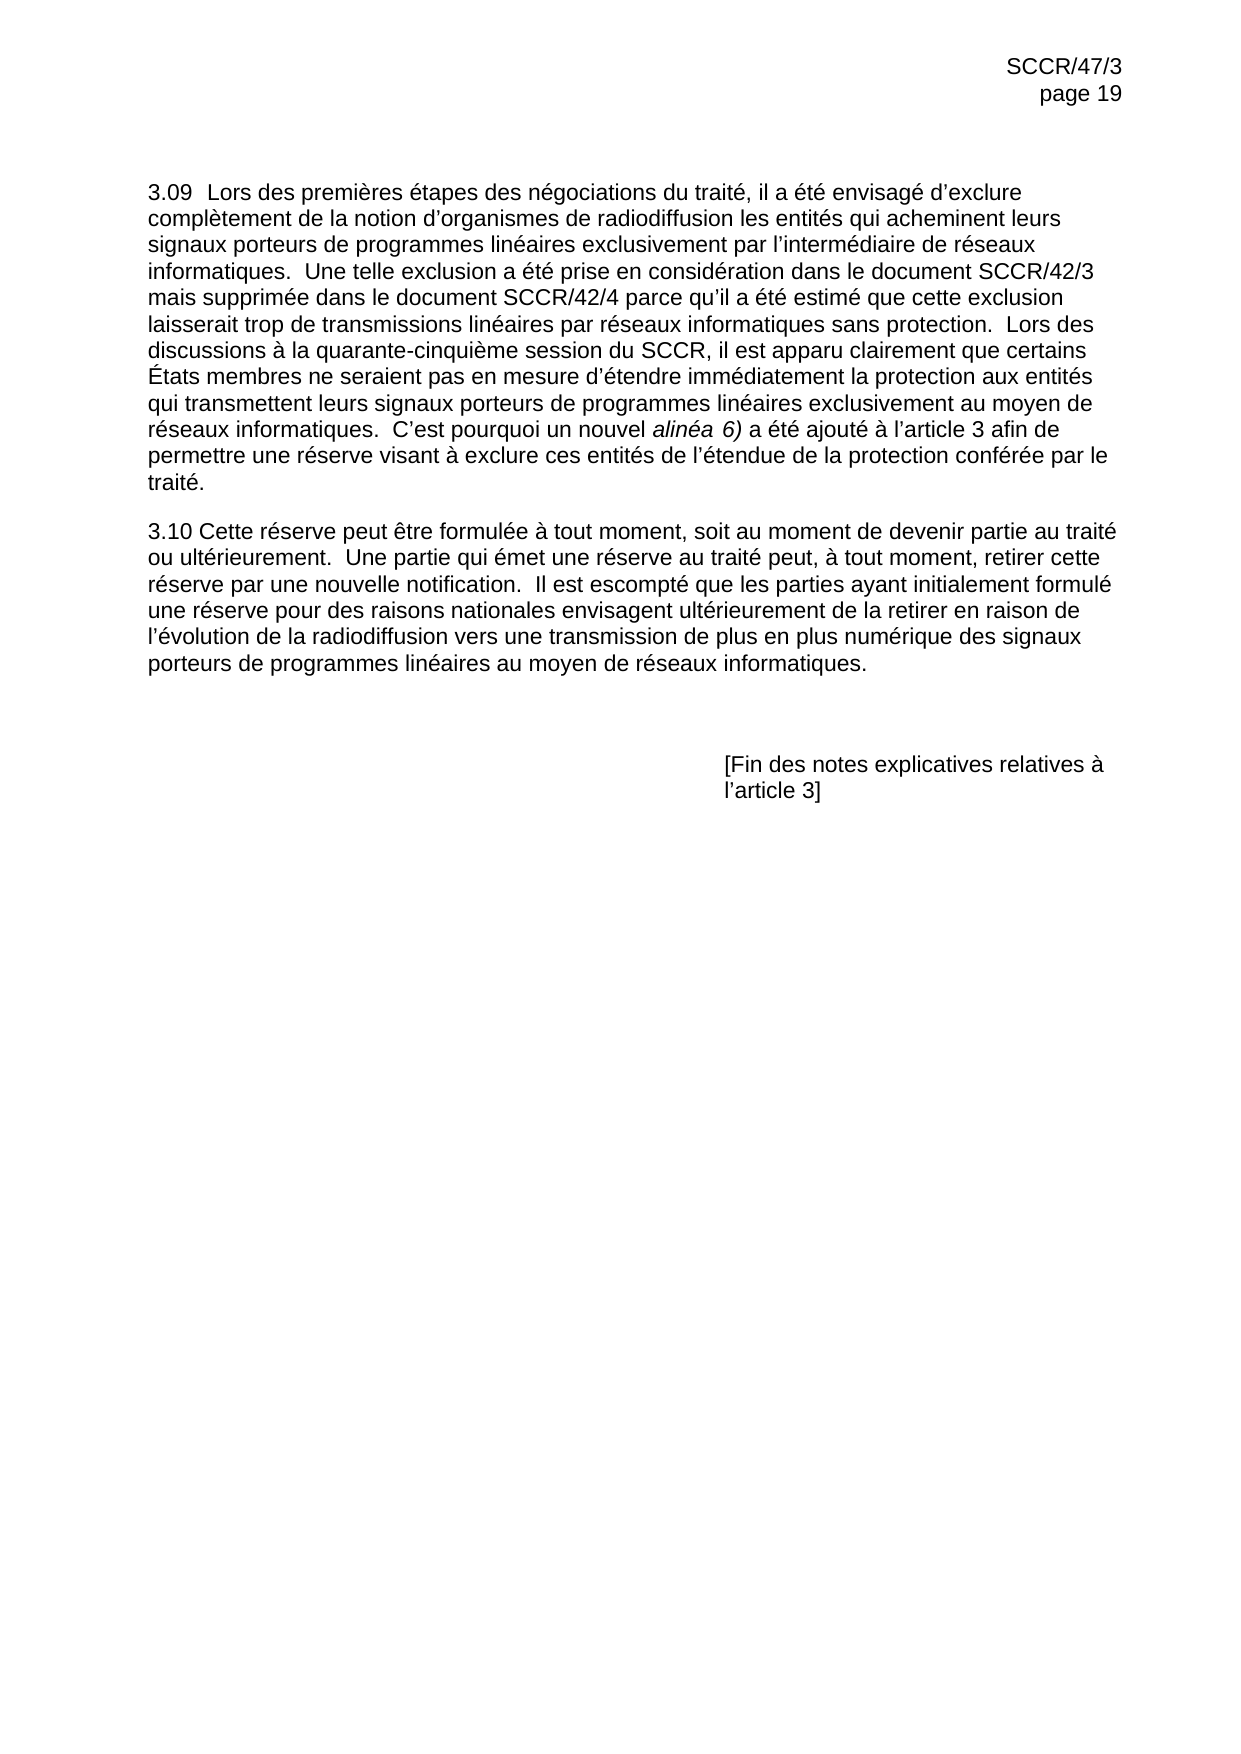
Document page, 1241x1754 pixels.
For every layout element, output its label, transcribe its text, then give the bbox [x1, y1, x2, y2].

text [Fin des notes explicatives relatives à l’article 3] [724, 751, 1122, 804]
text 3.09 Lors des premières étapes des négociations du traité, il a été envisagé d’exclure complètement de la notion d’organismes de radiodiffusion les entités qui acheminent leurs signaux porteurs de programmes linéaires exclusivement par l’intermédiaire de réseaux informatiques. Une telle exclusion a été prise en considération dans le document SCCR/42/3 mais supprimée dans le document SCCR/42/4 parce qu’il a été estimé que cette exclusion laisserait trop de transmissions linéaires par réseaux informatiques sans protection. Lors des discussions à la quarante-cinquième session du SCCR, il est apparu clairement que certains États membres ne seraient pas en mesure d’étendre immédiatement la protection aux entités qui transmettent leurs signaux porteurs de programmes linéaires exclusivement au moyen de réseaux informatiques. C’est pourquoi un nouvel alinéa 6) a été ajouté à l’article 3 afin de permettre une réserve visant à exclure ces entités de l’étendue de la protection conférée par le traité. [148, 179, 1122, 495]
text 3.10 Cette réserve peut être formulée à tout moment, soit au moment de devenir partie au traité ou ultérieurement. Une partie qui émet une réserve au traité peut, à tout moment, retirer cette réserve par une nouvelle notification. Il est escompté que les parties ayant initialement formulé une réserve pour des raisons nationales envisagent ultérieurement de la retirer en raison de l’évolution de la radiodiffusion vers une transmission de plus en plus numérique des signaux porteurs de programmes linéaires au moyen de réseaux informatiques. [148, 518, 1122, 676]
